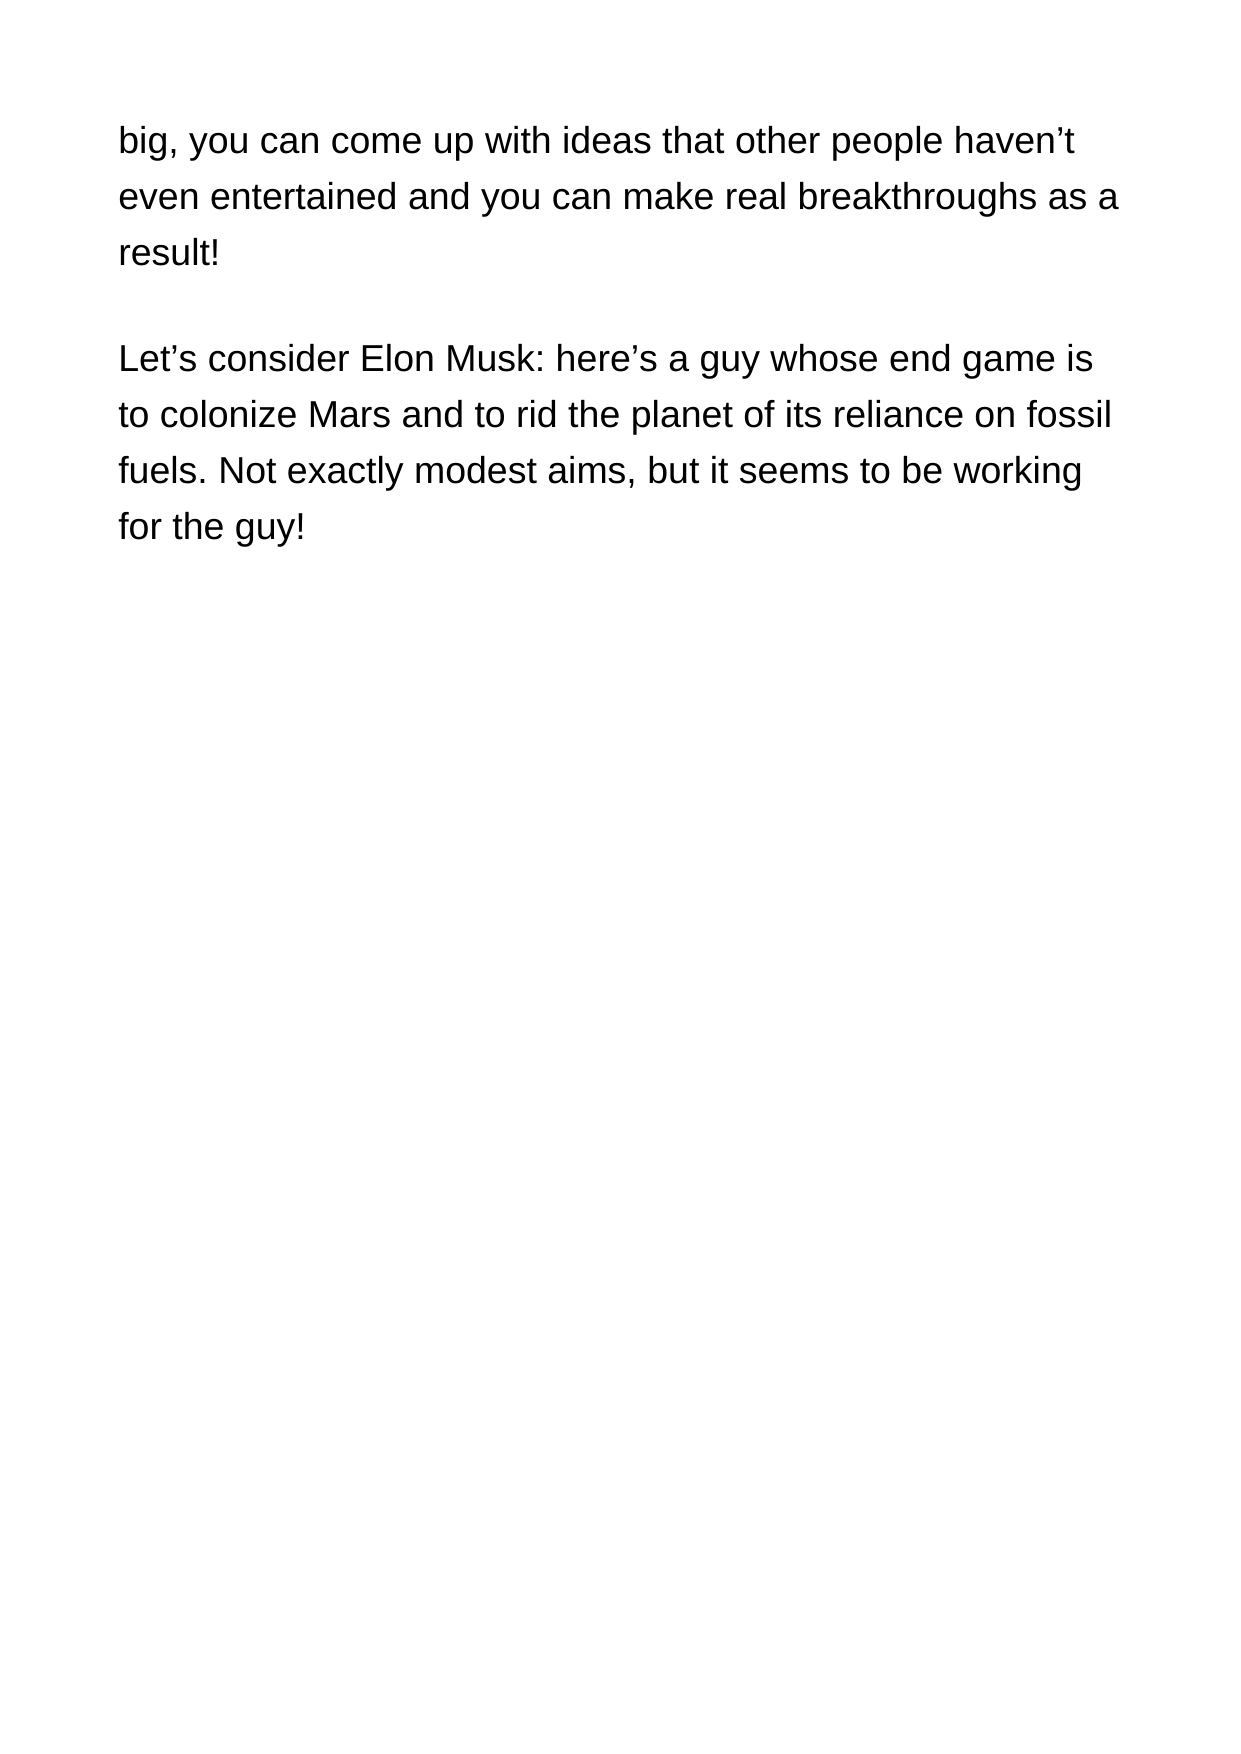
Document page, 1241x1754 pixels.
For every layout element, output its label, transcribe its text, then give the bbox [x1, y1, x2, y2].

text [118, 118, 1122, 273]
text Let’s consider Elon Musk: here’s a guy whose end game is to colonize Mars and to rid the planet of its reliance on fossil fuels. Not exactly modest aims, but it seems to be working for the guy! [118, 336, 1122, 547]
